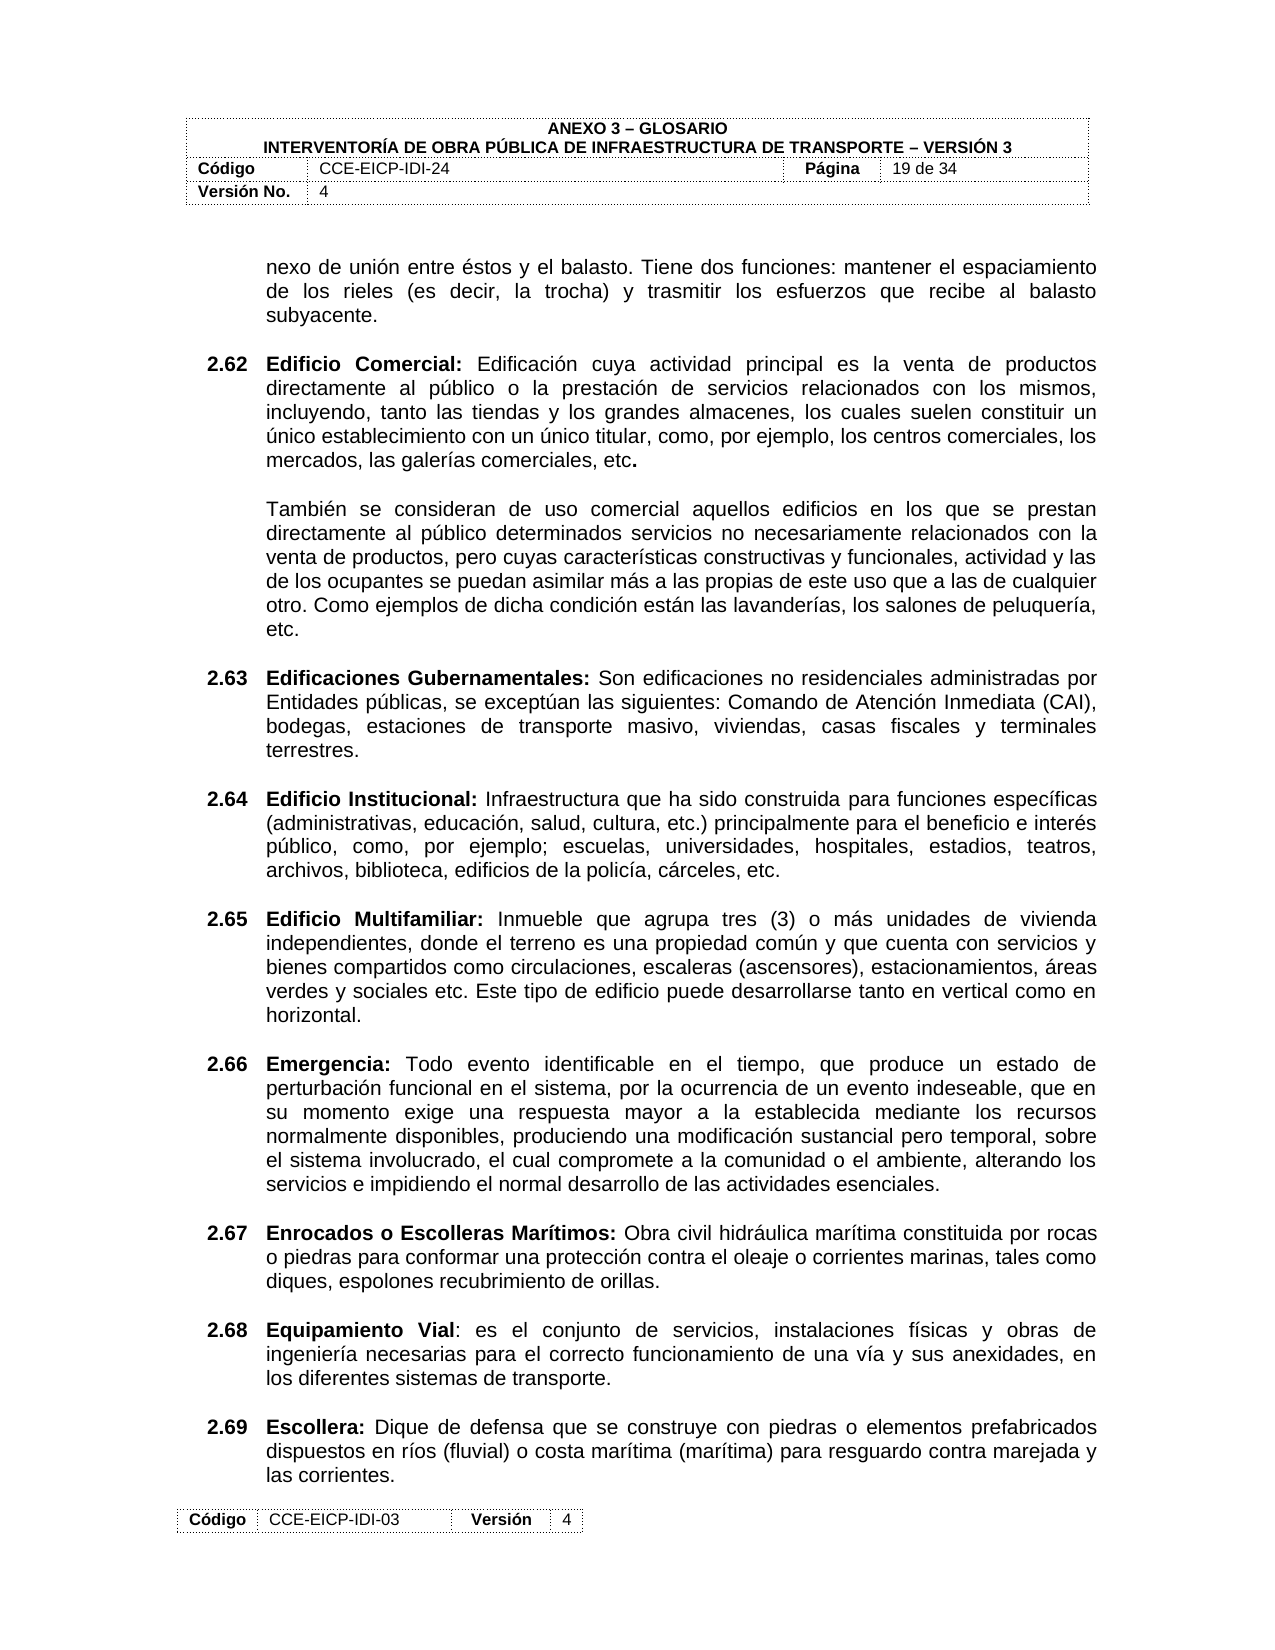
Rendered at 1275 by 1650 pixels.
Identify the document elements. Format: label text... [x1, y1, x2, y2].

list Enrocados o Escolleras Marítimos: Obra civil hidráulica marítima constituida por rocas o piedras para conformar una protección contra el oleaje o corrientes marinas, tales como diques, espolones recubrimiento de orillas. [207, 1221, 1098, 1293]
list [207, 255, 1098, 327]
list Edificaciones Gubernamentales: Son edificaciones no residenciales administradas por Entidades públicas, se exceptúan las siguientes: Comando de Atención Inmediata (CAI), bodegas, estaciones de transporte masivo, viviendas, casas fiscales y terminales terrestres. [207, 666, 1098, 761]
list Edificio Comercial: Edificación cuya actividad principal es la venta de productos directamente al público o la prestación de servicios relacionados con los mismos, incluyendo, tanto las tiendas y los grandes almacenes, los cuales suelen constituir un único establecimiento con un único titular, como, por ejemplo, los centros comerciales, los mercados, las galerías comerciales, etc. [207, 352, 1098, 472]
list Edificio Institucional: Infraestructura que ha sido construida para funciones específicas (administrativas, educación, salud, cultura, etc.) principalmente para el beneficio e interés público, como, por ejemplo; escuelas, universidades, hospitales, estadios, teatros, archivos, biblioteca, edificios de la policía, cárceles, etc. [207, 786, 1098, 882]
list Edificio Multifamiliar: Inmueble que agrupa tres (3) o más unidades de vivienda independientes, donde el terreno es una propiedad común y que cuenta con servicios y bienes compartidos como circulaciones, escaleras (ascensores), estacionamientos, áreas verdes y sociales etc. Este tipo de edificio puede desarrollarse tanto en vertical como en horizontal. [207, 907, 1098, 1027]
list Escollera: Dique de defensa que se construye con piedras o elementos prefabricados dispuestos en ríos (fluvial) o costa marítima (marítima) para resguardo contra marejada y las corrientes. [207, 1414, 1098, 1486]
list Emergencia: Todo evento identificable en el tiempo, que produce un estado de perturbación funcional en el sistema, por la ocurrencia de un evento indeseable, que en su momento exige una respuesta mayor a la establecida mediante los recursos normalmente disponibles, produciendo una modificación sustancial pero temporal, sobre el sistema involucrado, el cual compromete a la comunidad o el ambiente, alterando los servicios e impidiendo el normal desarrollo de las actividades esenciales. [207, 1052, 1098, 1196]
list Equipamiento Vial: es el conjunto de servicios, instalaciones físicas y obras de ingeniería necesarias para el correcto funcionamiento de una vía y sus anexidades, en los diferentes sistemas de transporte. [207, 1318, 1098, 1389]
text También se consideran de uso comercial aquellos edificios en los que se prestan directamente al público determinados servicios no necesariamente relacionados con la venta de productos, pero cuyas características constructivas y funcionales, actividad y las de los ocupantes se puedan asimilar más a las propias de este uso que a las de cualquier otro. Como ejemplos de dicha condición están las lavanderías, los salones de peluquería, etc. [266, 497, 1098, 641]
